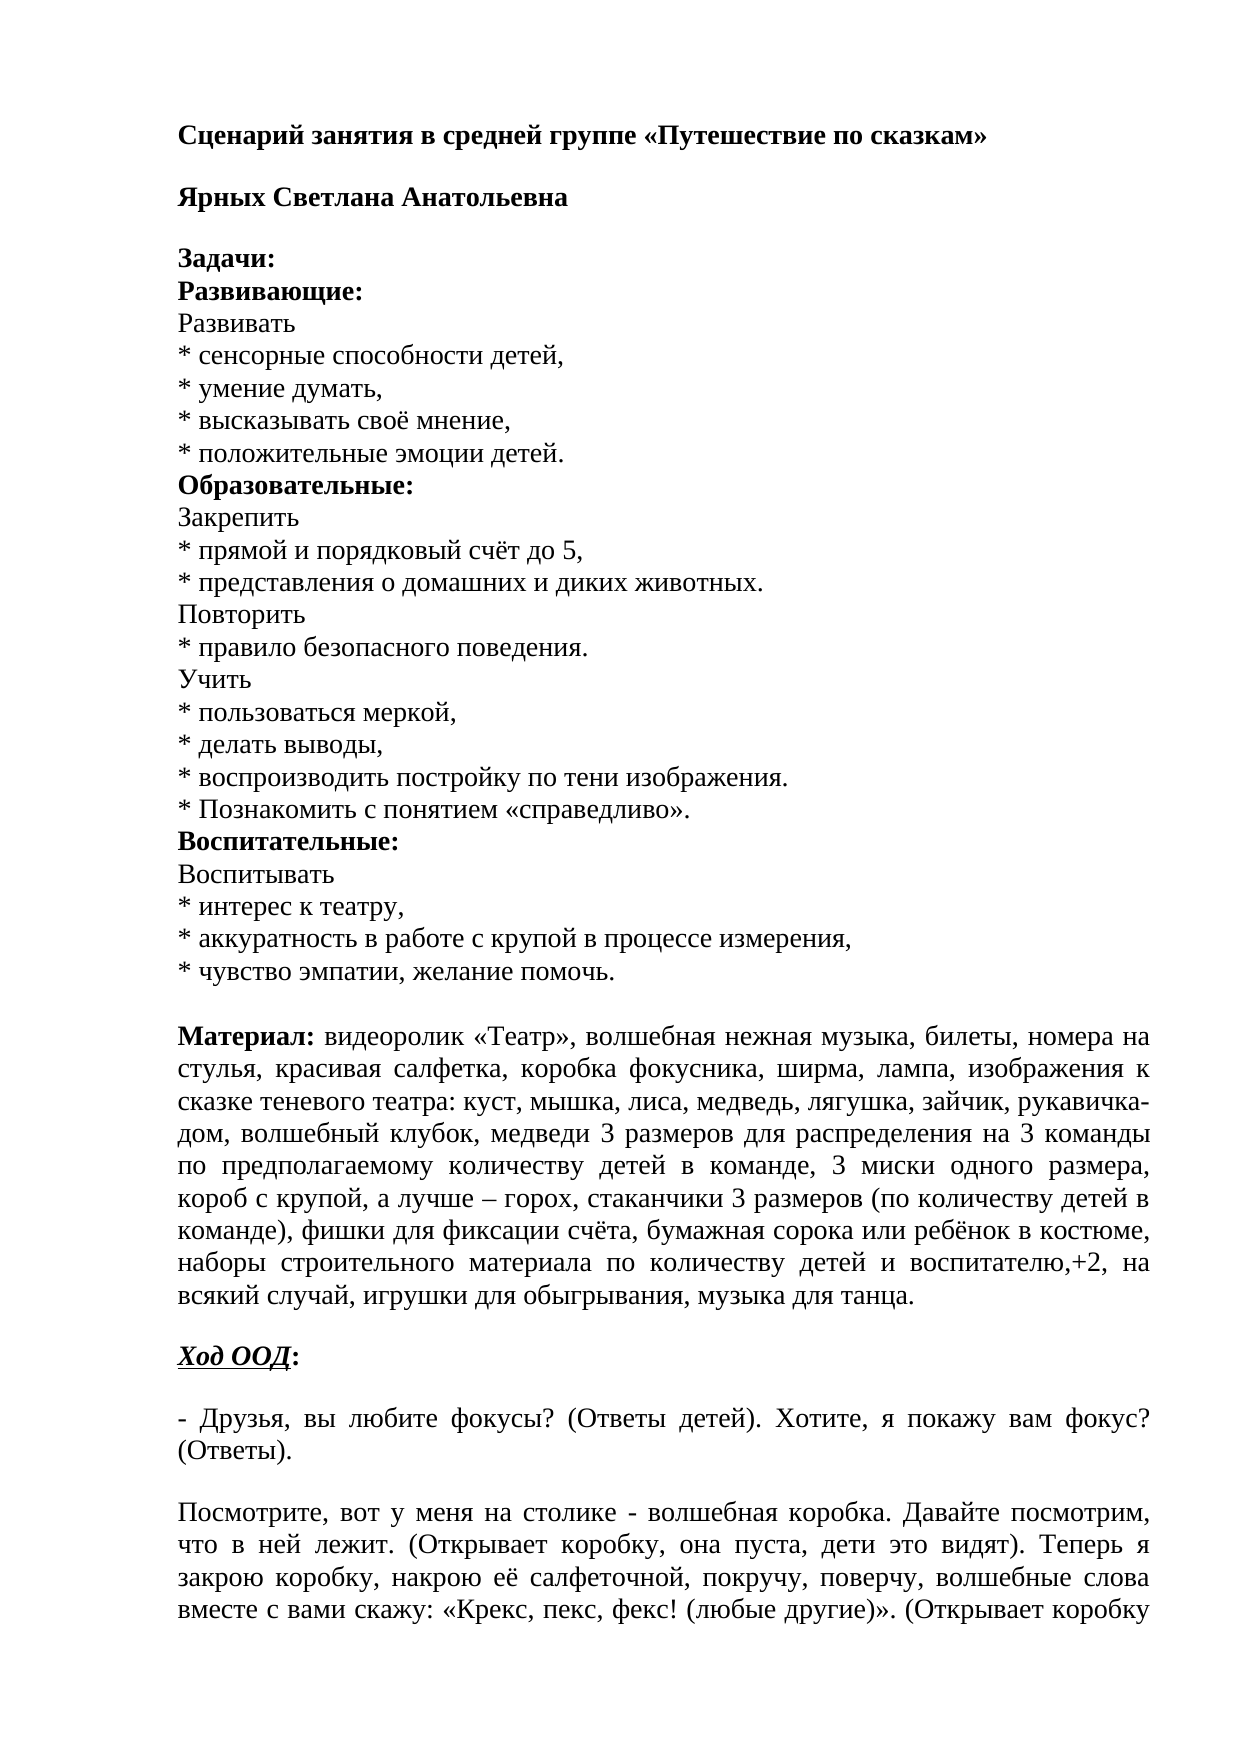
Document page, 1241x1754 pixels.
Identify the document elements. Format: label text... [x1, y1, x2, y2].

text * высказывать своё мнение, [177, 403, 1152, 436]
text Материал: видеоролик «Театр», волшебная нежная музыка, билеты, номера на стулья, красивая салфетка, коробка фокусника, ширма, лампа, изображения к сказке теневого театра: куст, мышка, лиса, медведь, лягушка, зайчик, рукавичка-дом, волшебный клубок, медведи 3 размеров для распределения на 3 команды по предполагаемому количеству детей в команде, 3 миски одного размера, короб с крупой, а лучше – горох, стаканчики 3 размеров (по количеству детей в команде), фишки для фиксации счёта, бумажная сорока или ребёнок в костюме, наборы строительного материала по количеству детей и воспитателю,+2, на всякий случай, игрушки для обыгрывания, музыка для танца. [177, 1019, 1152, 1310]
text * прямой и порядковый счёт до 5, [177, 533, 1152, 565]
text * представления о домашних и диких животных. [177, 565, 1152, 598]
text Ярных Светлана Анатольевна [177, 180, 1152, 212]
text - Друзья, вы любите фокусы? (Ответы детей). Хотите, я покажу вам фокус? (Ответы). [177, 1401, 1152, 1466]
text * аккуратность в работе с крупой в процессе измерения, [177, 922, 1152, 954]
text * воспроизводить постройку по тени изображения. [177, 759, 1152, 792]
text * правило безопасного поведения. [177, 630, 1152, 662]
text * пользоваться меркой, [177, 695, 1152, 727]
text Повторить [177, 598, 1152, 630]
text * чувство эмпатии, желание помочь. [177, 954, 1152, 986]
text * умение думать, [177, 371, 1152, 403]
text Развивающие: [177, 274, 1152, 306]
text * интерес к театру, [177, 889, 1152, 922]
text * Познакомить с понятием «справедливо». [177, 792, 1152, 824]
text Сценарий занятия в средней группе «Путешествие по сказкам» [177, 118, 1152, 151]
text * положительные эмоции детей. [177, 436, 1152, 468]
text Ход ООД: [177, 1339, 1152, 1372]
text Образовательные: [177, 468, 1152, 500]
text * сенсорные способности детей, [177, 338, 1152, 371]
text Воспитательные: [177, 824, 1152, 857]
text Развивать [177, 306, 1152, 338]
text Воспитывать [177, 857, 1152, 889]
text Учить [177, 662, 1152, 695]
text * делать выводы, [177, 727, 1152, 759]
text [177, 1495, 1152, 1624]
text Задачи: [177, 241, 1152, 274]
text Закрепить [177, 500, 1152, 533]
